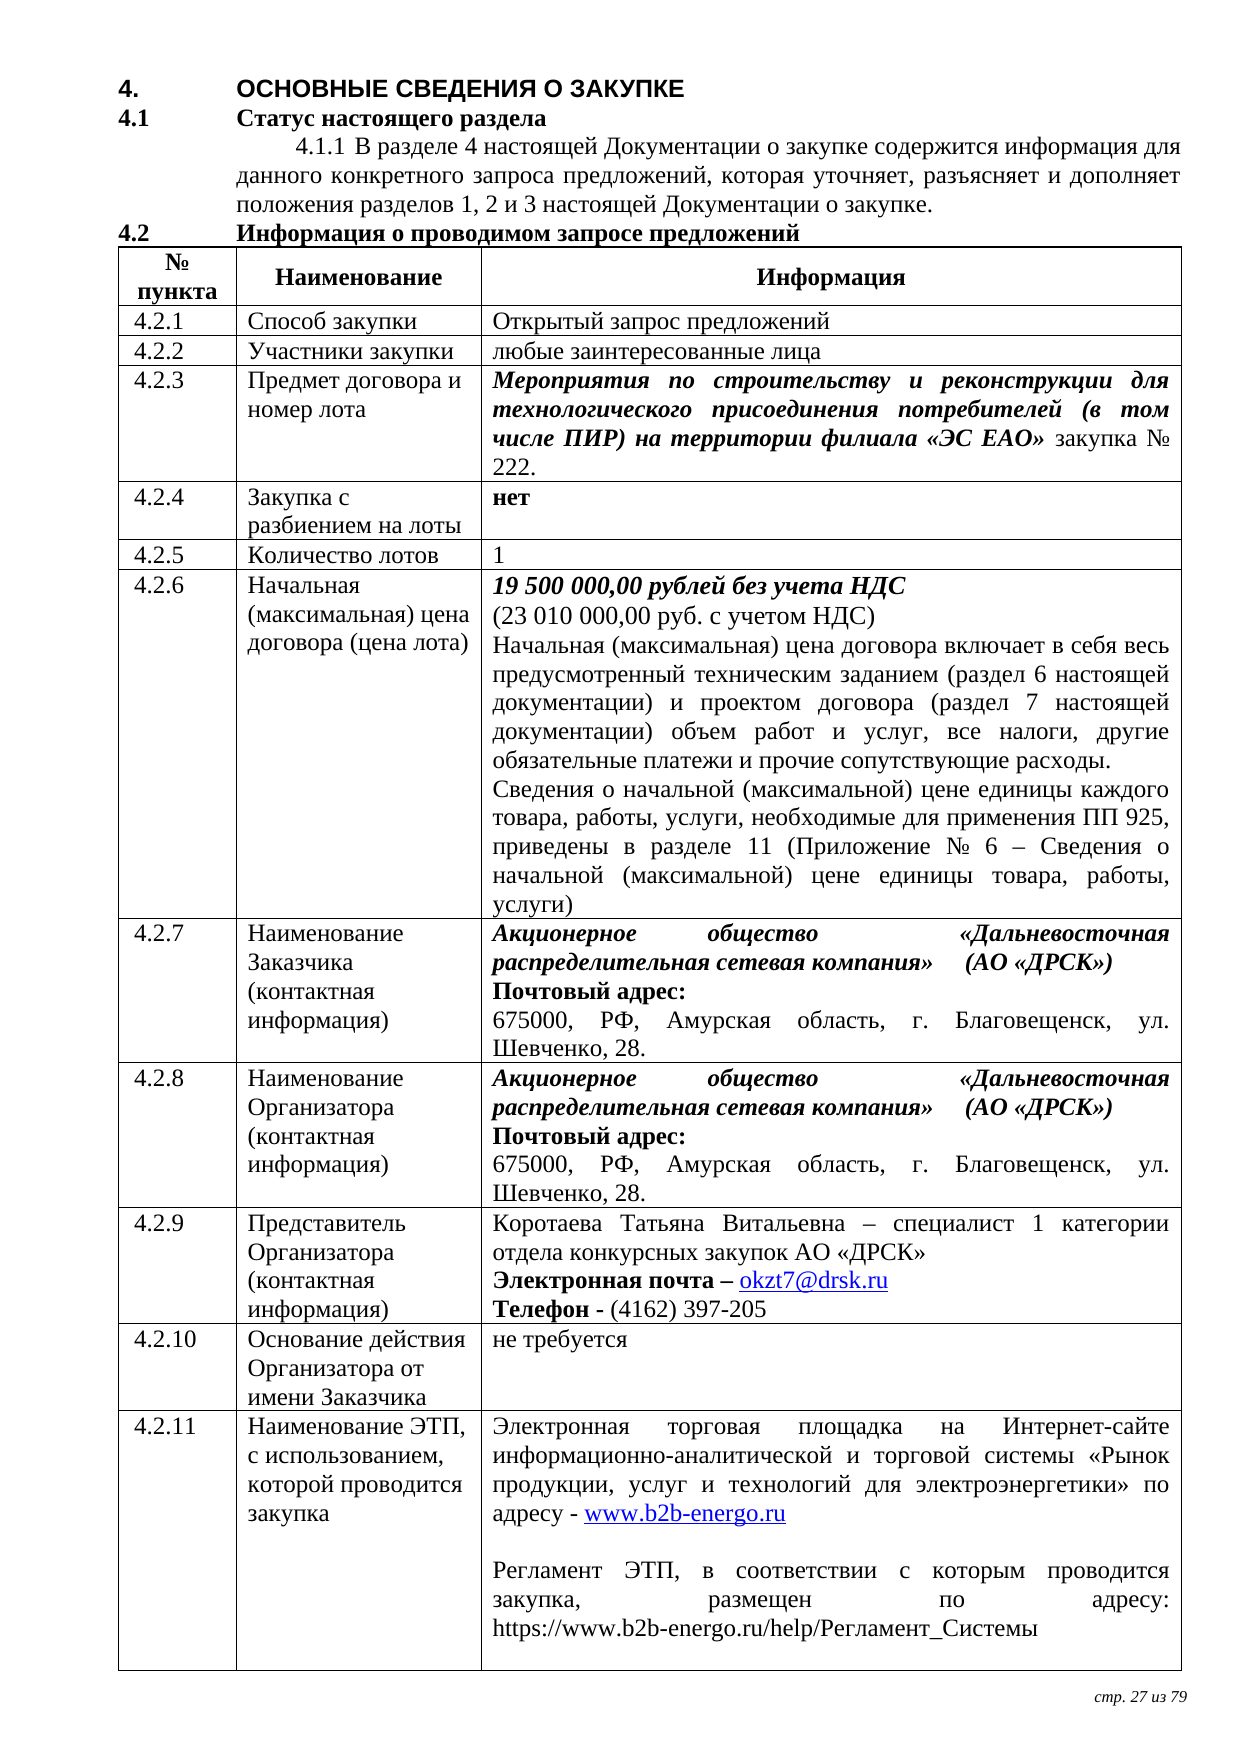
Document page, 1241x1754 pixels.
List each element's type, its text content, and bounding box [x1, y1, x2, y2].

subtitle Статус настоящего раздела [118, 103, 1181, 131]
table_cell Начальная (максимальная) цена договора (цена лота) [237, 570, 481, 917]
table_cell Предмет договора и номер лота [237, 366, 481, 481]
table_header Наименование [237, 248, 481, 305]
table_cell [237, 1411, 481, 1670]
table_cell [119, 306, 236, 335]
table_cell не требуется [482, 1324, 1181, 1410]
table_cell [119, 540, 236, 569]
table_cell Коротаева Татьяна Витальевна – специалист 1 категории отдела конкурсных закупок АО «ДРСК» Электронная почта – okzt7@drsk.ru Телефон - (4162) 397-205 [482, 1208, 1181, 1323]
table_cell [119, 1324, 236, 1410]
table_header № пункта [119, 248, 236, 305]
text В разделе 4 настоящей Документации о закупке содержится информация для данного конкретного запроса предложений, которая уточняет, разъясняет и дополняет положения разделов 1, 2 и 3 настоящей Документации о закупке. [236, 131, 1181, 218]
table_cell Открытый запрос предложений [482, 306, 1181, 335]
table_cell Наименование Организатора (контактная информация) [237, 1063, 481, 1207]
table_cell [119, 1063, 236, 1207]
table_cell любые заинтересованные лица [482, 336, 1181, 364]
table_cell Участники закупки [237, 336, 481, 364]
table_cell [119, 482, 236, 539]
table_cell [119, 1411, 236, 1670]
table_cell [119, 570, 236, 917]
table_cell [119, 366, 236, 481]
table_cell [119, 919, 236, 1062]
table_cell Способ закупки [237, 306, 481, 335]
table_cell Акционерное общество «Дальневосточная распределительная сетевая компания» (АО «ДРСК») Почтовый адрес: 675000, РФ, Амурская область, г. Благовещенск, ул. Шевченко, 28. [482, 1063, 1181, 1207]
table_cell Основание действия Организатора от имени Заказчика [237, 1324, 481, 1410]
table_cell Закупка с разбиением на лоты [237, 482, 481, 539]
table_cell 19 500 000,00 рублей без учета НДС (23 010 000,00 руб. с учетом НДС) Начальная (максимальная) цена договора включает в себя весь предусмотренный техническим заданием (раздел 6 настоящей документации) и проектом договора (раздел 7 настоящей документации) объем работ и услуг, все налоги, другие обязательные платежи и прочие сопутствующие расходы. Сведения о начальной (максимальной) цене единицы каждого товара, работы, услуги, необходимые для применения ПП 925, приведены в разделе 11 (Приложение № 6 – Сведения о начальной (максимальной) цене единицы товара, работы, услуги) [482, 570, 1181, 917]
table_cell 1 [482, 540, 1181, 569]
subtitle ОСНОВНЫЕ СВЕДЕНИЯ О ЗАКУПКЕ [118, 74, 1181, 103]
table_header Информация [482, 248, 1181, 305]
table_cell Представитель Организатора (контактная информация) [237, 1208, 481, 1323]
table_cell Мероприятия по строительству и реконструкции для технологического присоединения потребителей (в том числе ПИР) на территории филиала «ЭС ЕАО» закупка № 222. [482, 366, 1181, 481]
table_cell нет [482, 482, 1181, 539]
table_cell Акционерное общество «Дальневосточная распределительная сетевая компания» (АО «ДРСК») Почтовый адрес: 675000, РФ, Амурская область, г. Благовещенск, ул. Шевченко, 28. [482, 919, 1181, 1062]
subtitle Информация о проводимом запросе предложений [118, 218, 1181, 246]
table_cell [119, 336, 236, 364]
table_cell Наименование Заказчика (контактная информация) [237, 919, 481, 1062]
table_cell Количество лотов [237, 540, 481, 569]
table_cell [482, 1411, 1181, 1670]
table_cell [119, 1208, 236, 1323]
